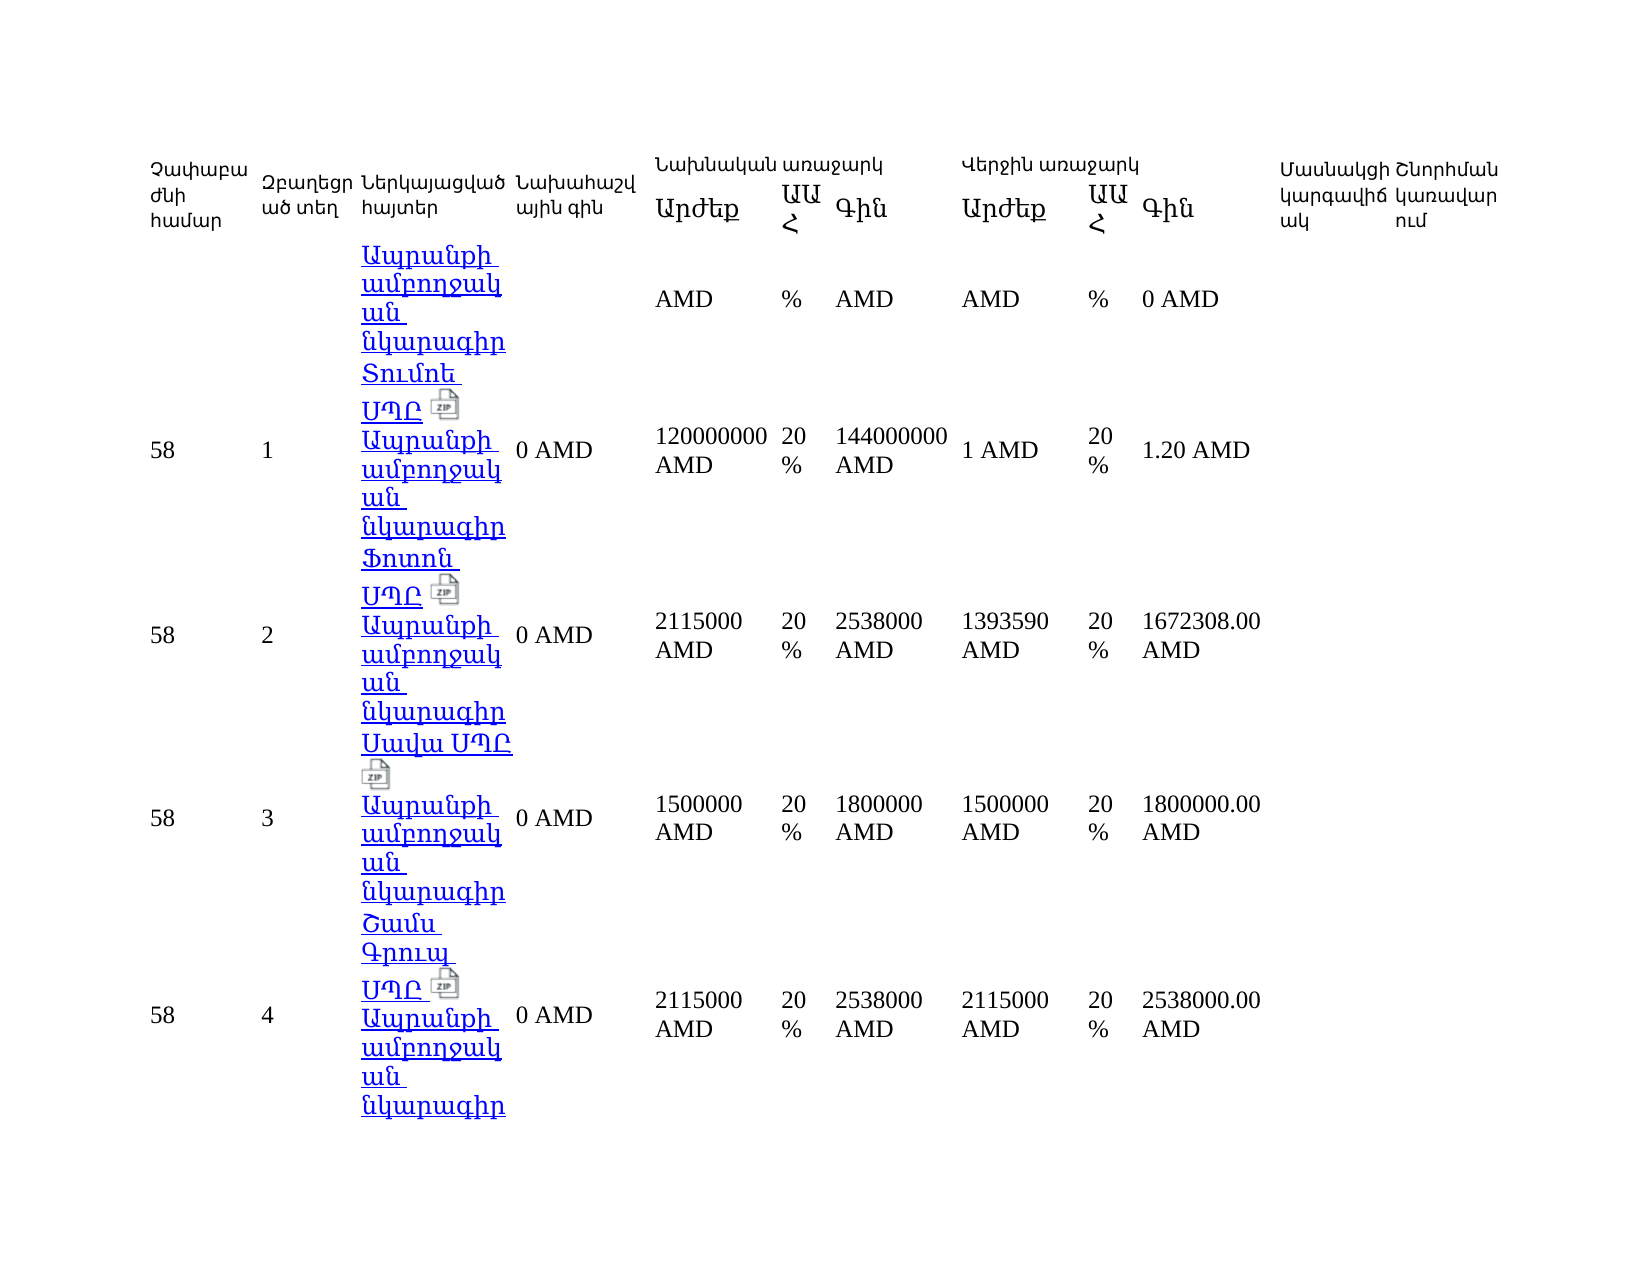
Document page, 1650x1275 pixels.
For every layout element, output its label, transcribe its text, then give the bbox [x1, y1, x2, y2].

table_header Վերջին առաջարկ [960, 150, 1278, 179]
table_header Չափաբաժնի համար [149, 150, 260, 239]
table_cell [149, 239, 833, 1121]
table_header Մասնակցի կարգավիճակ [1278, 150, 1393, 239]
picture [429, 966, 463, 1000]
table_header Նախնական առաջարկ [653, 150, 960, 179]
table_header Շնորհման կառավարում [1393, 150, 1508, 239]
table_header Զբաղեցրած տեղ [260, 150, 359, 239]
table_header Ներկայացված հայտեր [359, 150, 514, 239]
picture [429, 387, 463, 421]
picture [429, 572, 463, 606]
picture [361, 757, 394, 791]
table_cell Գին [1140, 179, 1278, 239]
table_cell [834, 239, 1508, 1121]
table_cell Արժեք [653, 179, 779, 239]
table_cell ԱԱՀ [779, 179, 833, 239]
table_cell Արժեք [960, 179, 1086, 239]
table_cell Գին [834, 179, 960, 239]
table_header Նախահաշվային գին [514, 150, 653, 239]
table_cell ԱԱՀ [1086, 179, 1140, 239]
